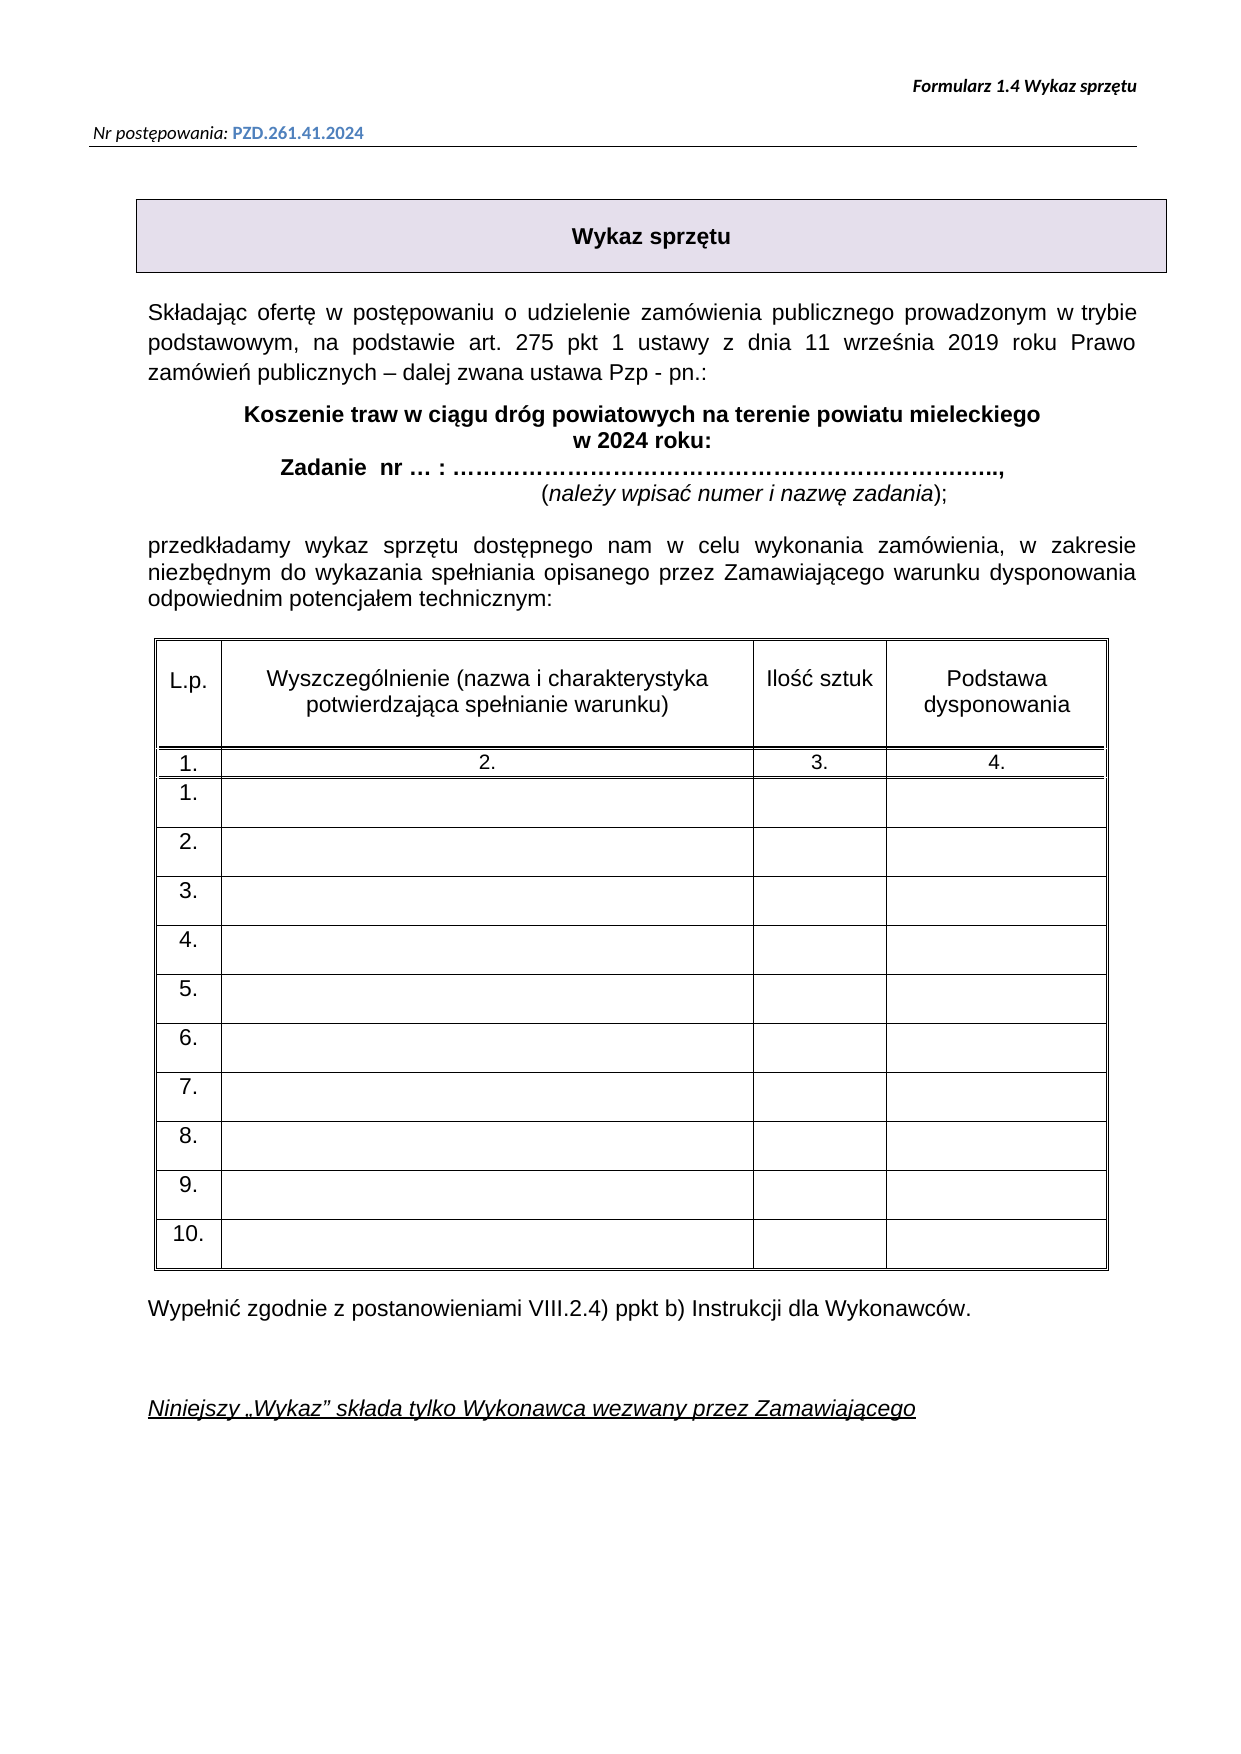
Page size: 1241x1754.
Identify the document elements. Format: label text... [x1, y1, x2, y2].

table_header L.p. [157, 641, 221, 746]
text przedkładamy wykaz sprzętu dostępnego nam w celu wykonania zamówienia, w zakresie niezbędnym do wykazania spełniania opisanego przez Zamawiającego warunku dysponowania odpowiednim potencjałem technicznym: [148, 532, 1137, 612]
table_cell 9. [157, 1171, 221, 1219]
table_header Ilość sztuk [754, 641, 886, 746]
table_cell 1. [157, 746, 221, 776]
table_cell 4. [157, 926, 221, 974]
table_cell [754, 779, 886, 827]
table_cell [887, 1220, 1106, 1268]
table_cell [754, 1122, 886, 1170]
table_cell [222, 779, 753, 827]
table_cell 2. [157, 828, 221, 876]
table_cell [222, 1220, 753, 1268]
table_cell 2. [222, 750, 753, 776]
table_cell 8. [157, 1122, 221, 1170]
table_cell [887, 1024, 1106, 1072]
table_cell [887, 828, 1106, 876]
table_cell [754, 877, 886, 925]
table_cell [887, 1171, 1106, 1219]
table_cell [887, 1073, 1106, 1121]
table_cell [887, 776, 1107, 827]
table_cell [754, 1073, 886, 1121]
table_cell [222, 1122, 753, 1170]
text Zadanie nr … : ………………………………………………………….….., [148, 453, 1137, 480]
table_cell [887, 975, 1106, 1023]
table_cell [222, 828, 753, 876]
text Wypełnić zgodnie z postanowieniami VIII.2.4) ppkt b) Instrukcji dla Wykonawców. [148, 1295, 1137, 1321]
table_cell [887, 877, 1106, 925]
table_cell [222, 1024, 753, 1072]
table_header Wykaz sprzętu [137, 200, 1166, 272]
table_cell 5. [157, 975, 221, 1023]
table_cell 3. [157, 877, 221, 925]
table_cell 4. [887, 746, 1106, 776]
table_cell [754, 828, 886, 876]
table_cell 7. [157, 1073, 221, 1121]
table_cell 1. [155, 776, 221, 827]
table_cell [887, 1122, 1106, 1170]
table_cell [754, 975, 886, 1023]
table_cell [754, 926, 886, 974]
table_cell [754, 1171, 886, 1219]
table_header Wyszczególnienie (nazwa i charakterystyka potwierdzająca spełnianie warunku) [222, 641, 753, 746]
table_cell 3. [754, 750, 886, 776]
text Koszenie traw w ciągu dróg powiatowych na terenie powiatu mieleckiego w 2024 roku: [148, 401, 1137, 453]
text (należy wpisać numer i nazwę zadania); [148, 480, 1137, 506]
table_cell 10. [157, 1220, 221, 1268]
table_cell 6. [157, 1024, 221, 1072]
table_cell [754, 1024, 886, 1072]
table_cell [222, 1073, 753, 1121]
table_cell [754, 1220, 886, 1268]
table_cell [222, 1171, 753, 1219]
table_cell [222, 926, 753, 974]
table_cell [222, 975, 753, 1023]
text Niniejszy „Wykaz” składa tylko Wykonawca wezwany przez Zamawiającego [148, 1394, 1137, 1421]
text Składając ofertę w postępowaniu o udzielenie zamówienia publicznego prowadzonym w trybie podstawowym, na podstawie art. 275 pkt 1 ustawy z dnia 11 września 2019 roku Prawo zamówień publicznych – dalej zwana ustawa Pzp - pn.: [148, 299, 1137, 385]
table_cell [222, 877, 753, 925]
table_cell [887, 926, 1106, 974]
table_header Podstawa dysponowania [887, 641, 1106, 746]
